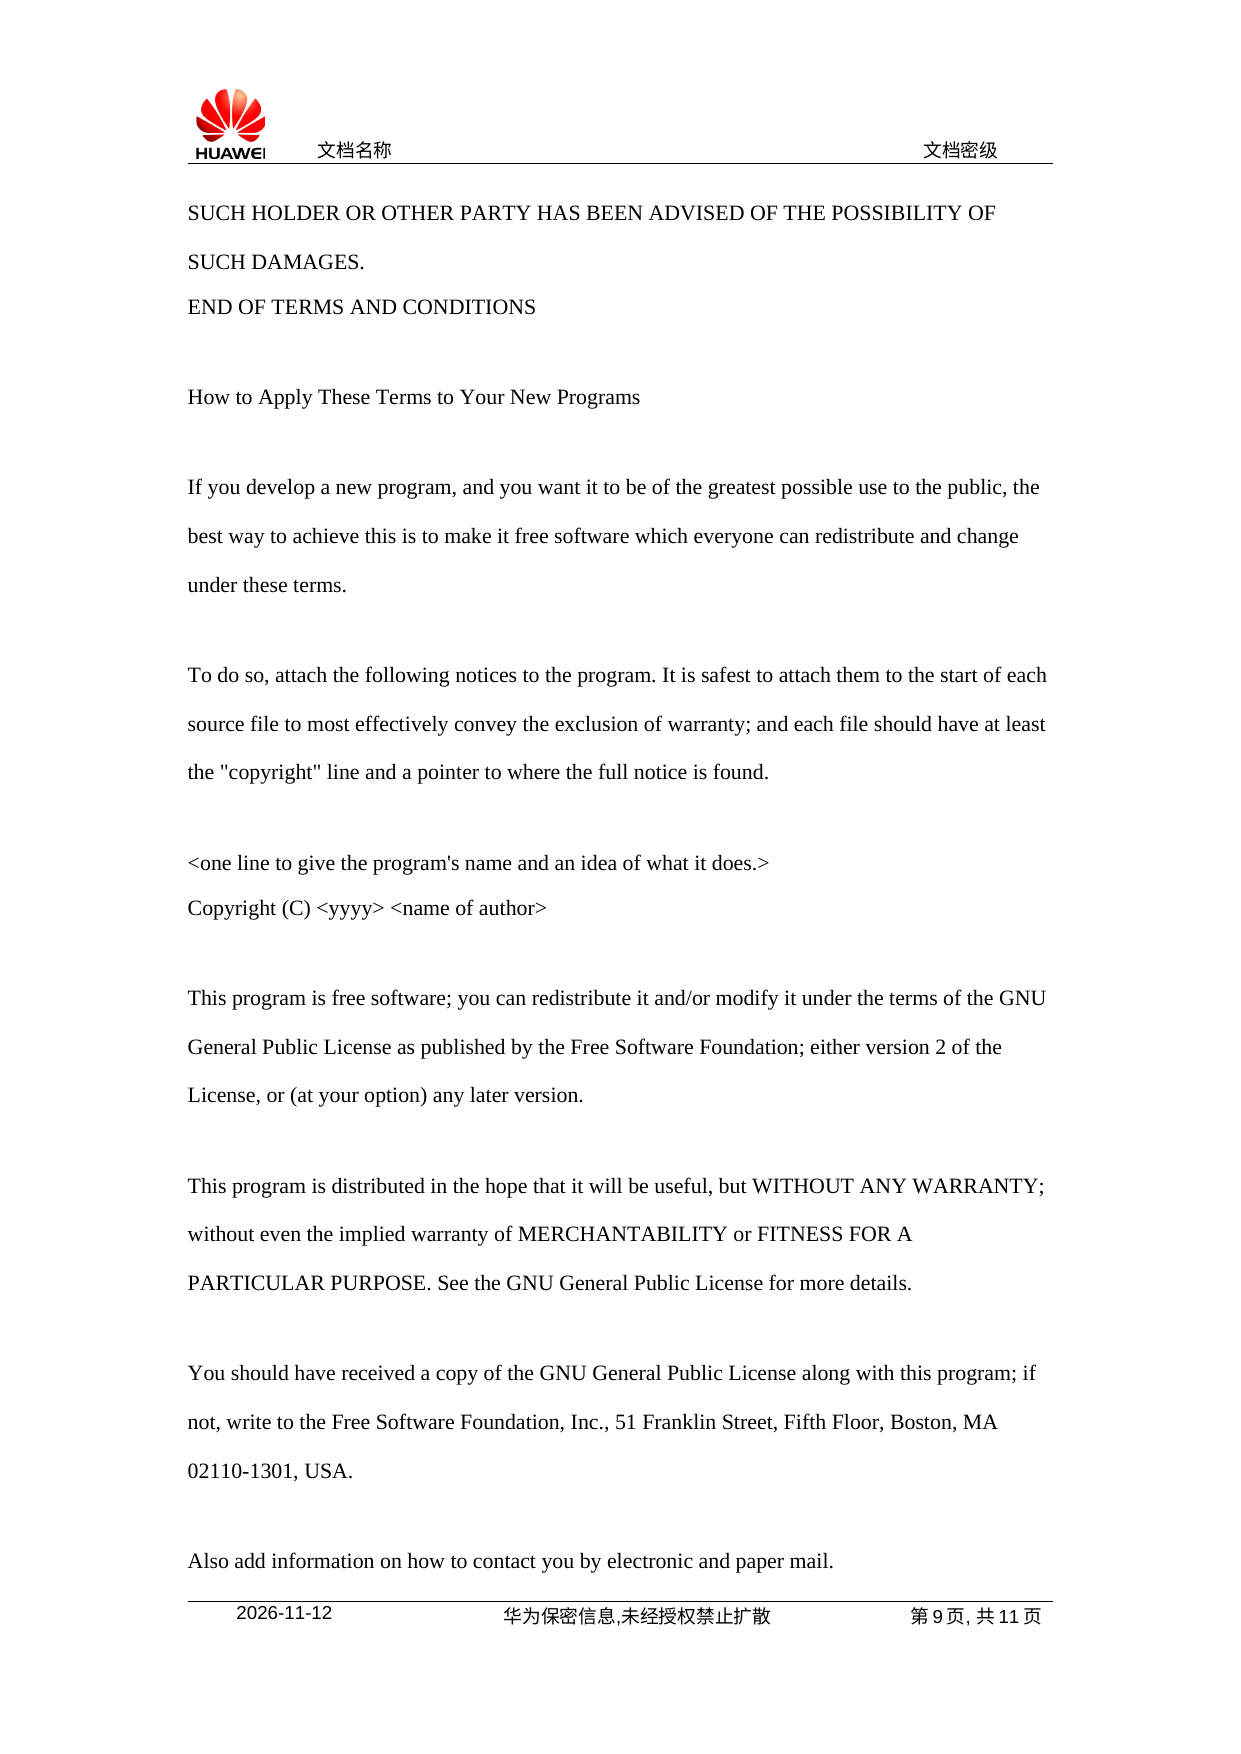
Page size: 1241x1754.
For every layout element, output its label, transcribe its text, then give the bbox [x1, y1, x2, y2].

text How to Apply These Terms to Your New Programs [187, 380, 1053, 413]
text This program is free software; you can redistribute it and/or modify it under the terms of the GNU General Public License as published by the Free Software Foundation; either version 2 of the License, or (at your option) any later version. [187, 981, 1053, 1111]
text END OF TERMS AND CONDITIONS [187, 290, 1053, 323]
text <one line to give the program's name and an idea of what it does.> [187, 846, 1053, 878]
text This program is distributed in the hope that it will be useful, but WITHOUT ANY WARRANTY; without even the implied warranty of MERCHANTABILITY or FITNESS FOR A PARTICULAR PURPOSE. See the GNU General Public License for more details. [187, 1169, 1053, 1299]
text You should have received a copy of the GNU General Public License along with this program; if not, write to the Free Software Foundation, Inc., 51 Franklin Street, Fifth Floor, Boston, MA 02110-1301, USA. [187, 1357, 1053, 1487]
text Also add information on how to contact you by electronic and paper mail. [187, 1544, 1053, 1577]
text If you develop a new program, and you want it to be of the greatest possible use to the public, the best way to achieve this is to make it free software which everyone can redistribute and change under these terms. [187, 471, 1053, 601]
picture [196, 89, 265, 159]
text Copyright (C) <yyyy> <name of author> [187, 891, 1053, 923]
text To do so, attach the following notices to the program. It is safest to attach them to the start of each source file to most effectively convey the exclusion of warranty; and each file should have at least the "copyright" line and a pointer to where the full notice is found. [187, 658, 1053, 788]
